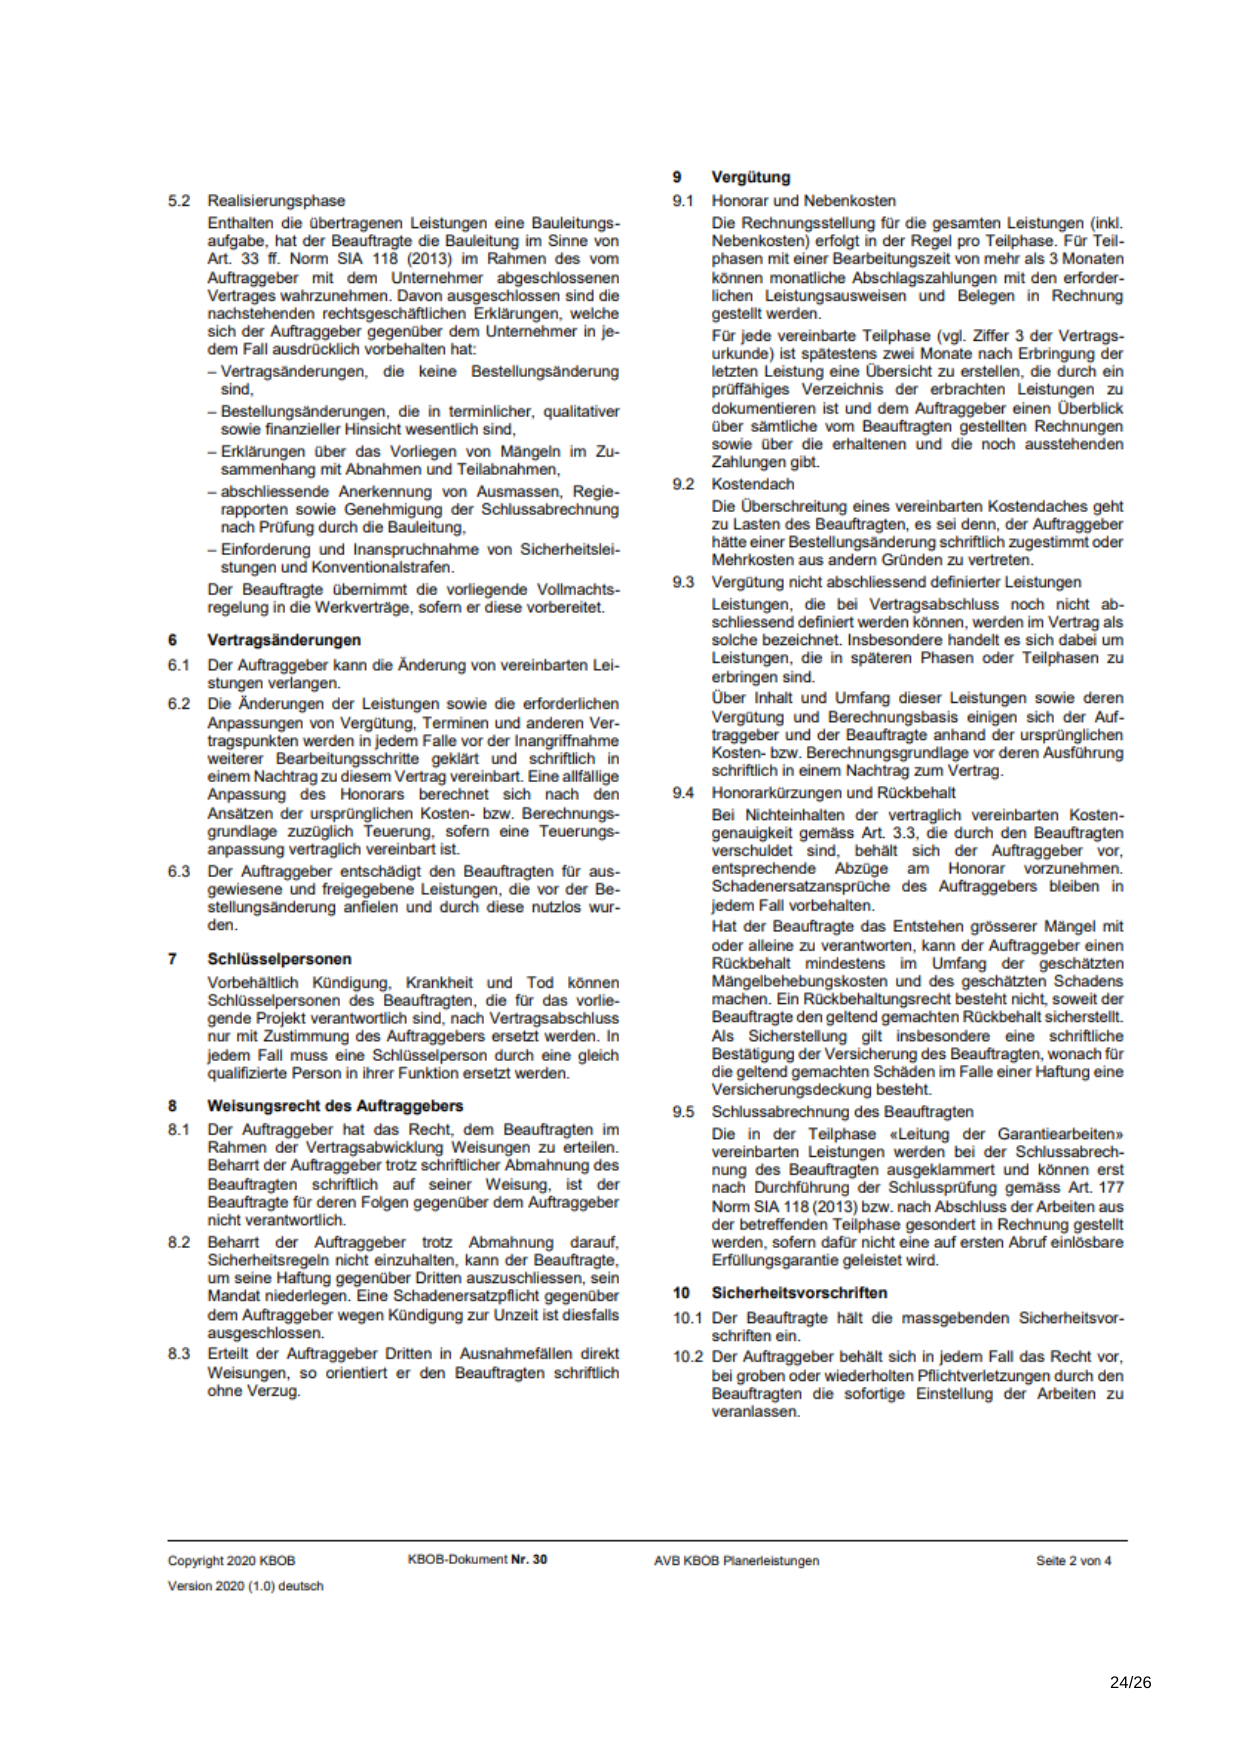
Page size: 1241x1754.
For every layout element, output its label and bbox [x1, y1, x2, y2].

picture [147, 147, 1143, 1607]
